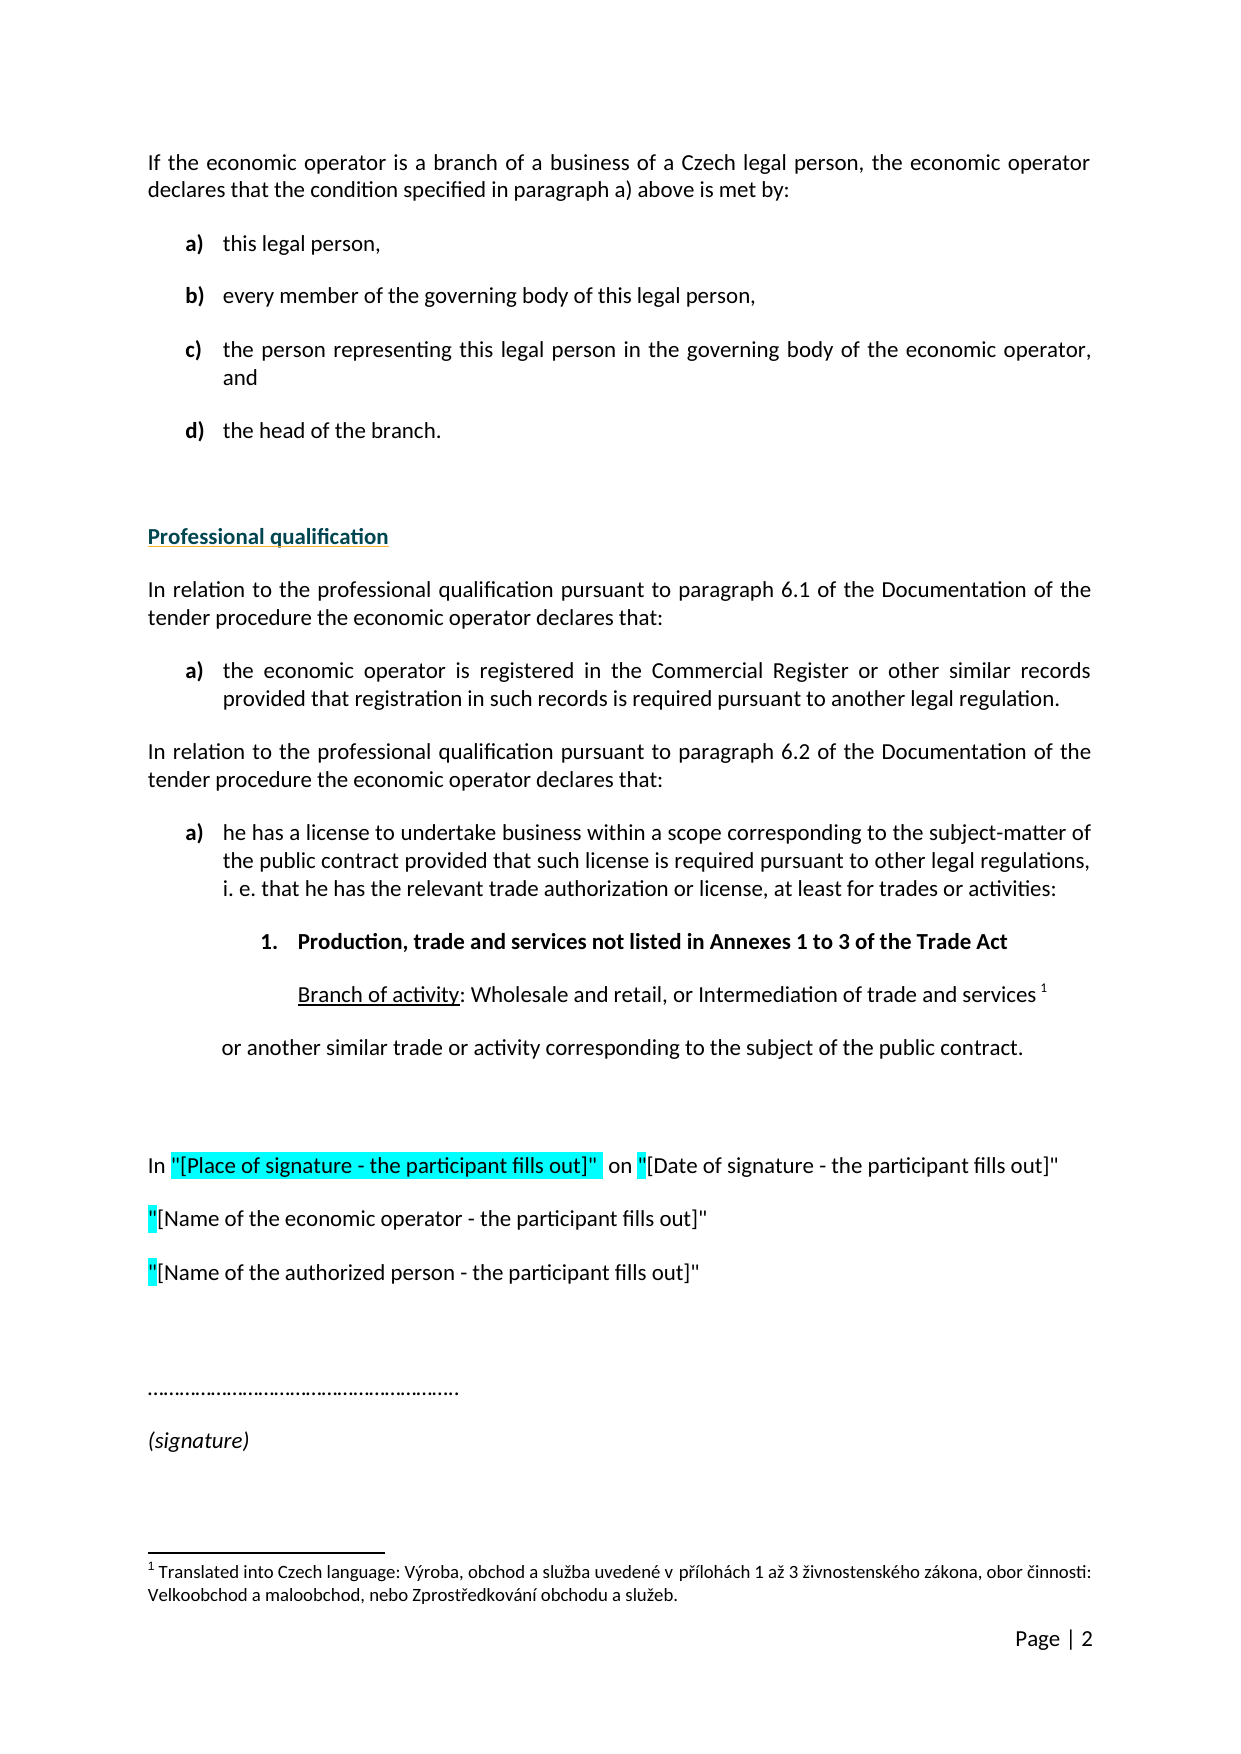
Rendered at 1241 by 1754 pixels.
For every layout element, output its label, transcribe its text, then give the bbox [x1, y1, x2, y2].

text Professional qualification [148, 522, 1093, 550]
text ………………………………………………….. [148, 1373, 1093, 1401]
list the person representing this legal person in the governing body of the economic operator, and [185, 335, 1093, 391]
text Branch of activity: Wholesale and retail, or Intermediation of trade and services [298, 980, 1093, 1008]
text In on [603, 1152, 637, 1179]
text In on [148, 1152, 171, 1179]
text In relation to the professional qualification pursuant to paragraph 6.1 of the Documentation of the tender procedure the economic operator declares that: [148, 575, 1093, 631]
list Production, trade and services not listed in Annexes 1 to 3 of the Trade Act [260, 927, 1093, 955]
list this legal person, [185, 229, 1093, 257]
list he has a license to undertake business within a scope corresponding to the subject-matter of the public contract provided that such license is required pursuant to other legal regulations, i. e. that he has the relevant trade authorization or license, at least for trades or activities: [185, 818, 1093, 902]
text If the economic operator is a branch of a business of a Czech legal person, the economic operator declares that the condition specified in paragraph a) above is met by: [148, 148, 1093, 204]
list every member of the governing body of this legal person, [185, 282, 1093, 310]
list the head of the branch. [185, 416, 1093, 444]
text or another similar trade or activity corresponding to the subject of the public contract. [221, 1033, 1093, 1061]
list the economic operator is registered in the Commercial Register or other similar records provided that registration in such records is required pursuant to another legal regulation. [185, 656, 1093, 712]
text In relation to the professional qualification pursuant to paragraph 6.2 of the Documentation of the tender procedure the economic operator declares that: [148, 737, 1093, 793]
text In on [646, 1152, 1093, 1179]
text (signature) [148, 1426, 1093, 1454]
